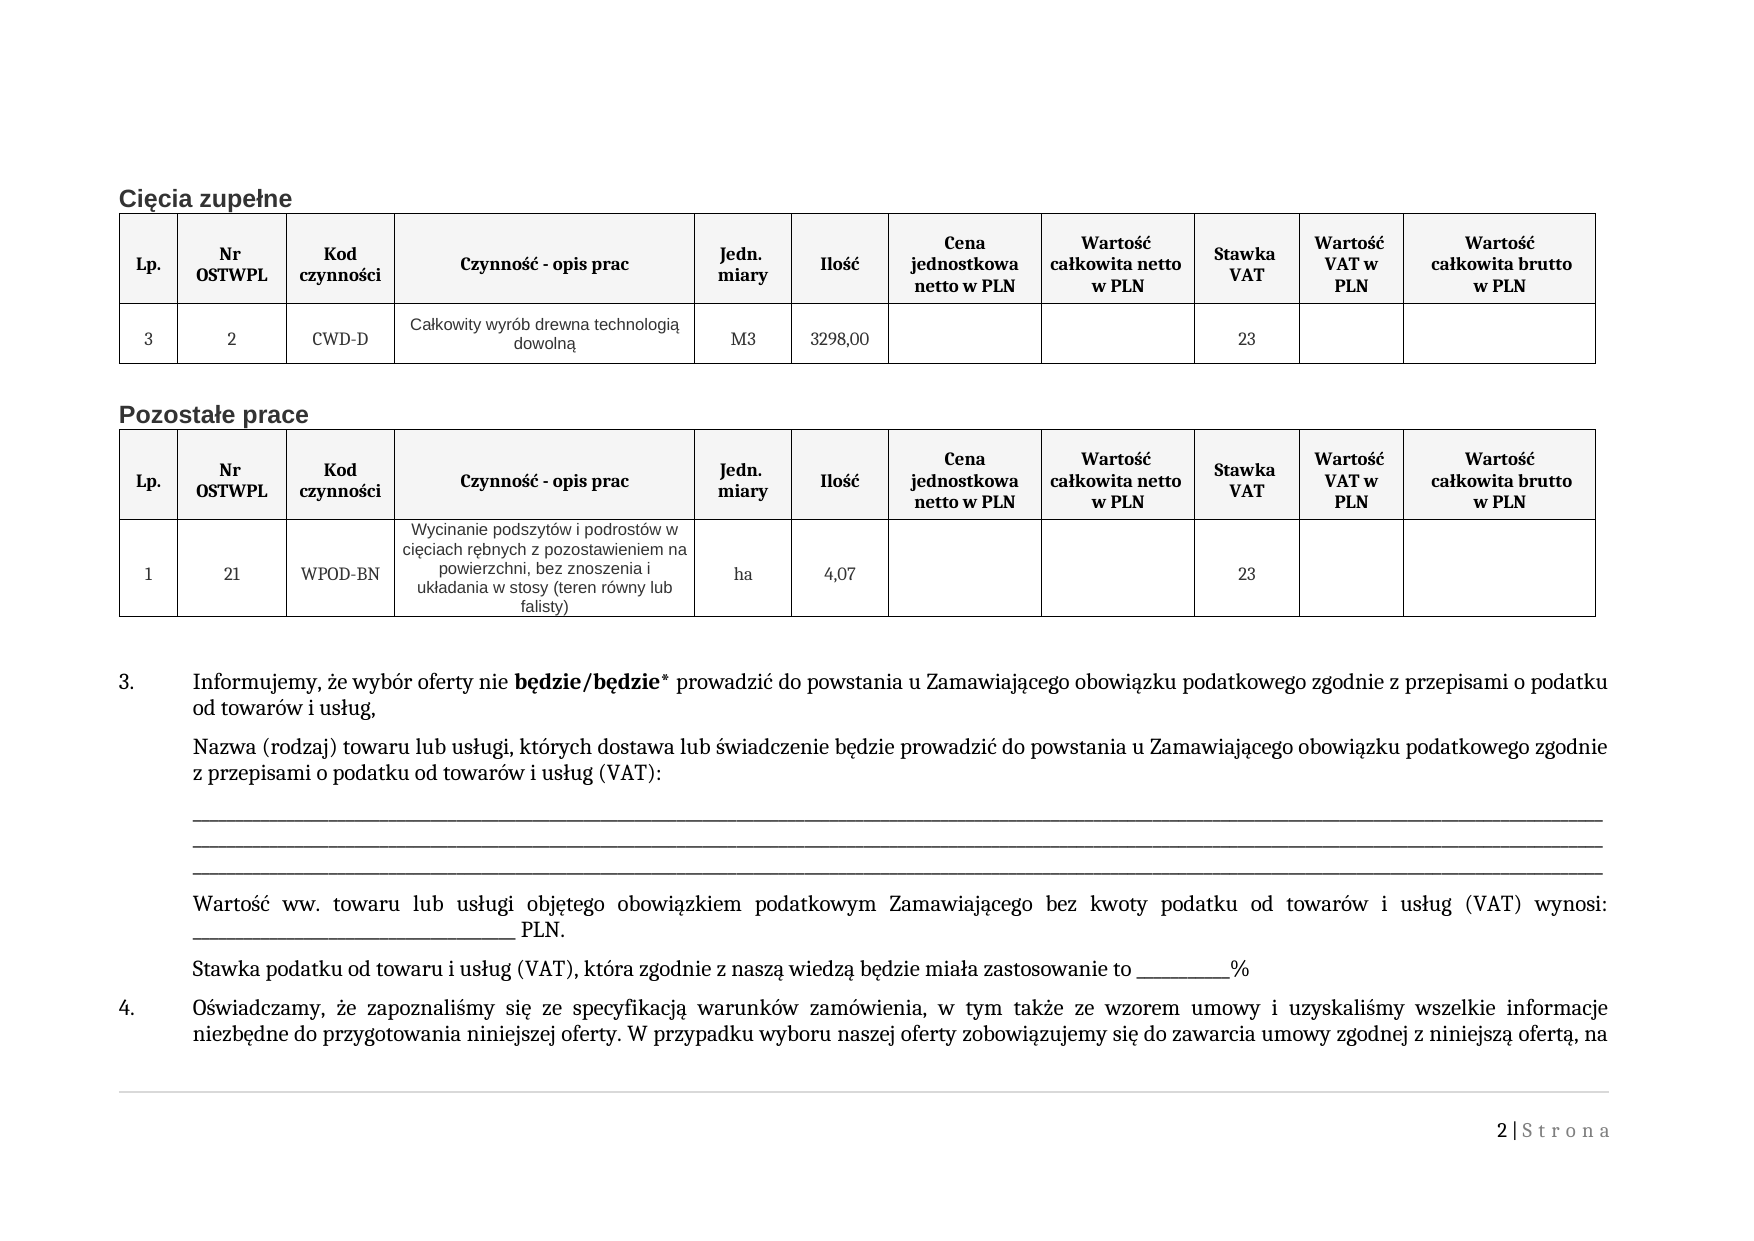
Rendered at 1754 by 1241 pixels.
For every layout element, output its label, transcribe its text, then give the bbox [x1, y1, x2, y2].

table_cell Całkowity wyrób drewna technologią dowolną [395, 304, 694, 363]
table_header Jedn. miary [695, 430, 791, 519]
table_cell 21 [178, 520, 286, 616]
table_cell 1 [120, 520, 177, 616]
table_header Ilość [792, 430, 888, 519]
table_cell [1300, 520, 1403, 616]
table_cell WPOD-BN [287, 520, 394, 616]
table_header Kod czynności [287, 214, 394, 303]
text Cięcia zupełne [119, 184, 1609, 213]
table_header Nr OSTWPL [178, 214, 286, 303]
table_cell [1300, 304, 1403, 363]
table_header Wartość całkowita netto w PLN [1042, 430, 1194, 519]
table_cell 2 [178, 304, 286, 363]
table_header Lp. [120, 214, 177, 303]
table_cell 23 [1195, 304, 1299, 363]
text Nazwa (rodzaj) towaru lub usługi, których dostawa lub świadczenie będzie prowadzić do powstania u Zamawiającego obowiązku podatkowego zgodnie z przepisami o podatku od towarów i usług (VAT): [193, 734, 1609, 786]
table_cell CWD-D [287, 304, 394, 363]
table_header Czynność - opis prac [395, 214, 694, 303]
table_header Cena jednostkowa netto w PLN [889, 214, 1041, 303]
table_header Wartość VAT w PLN [1300, 214, 1403, 303]
text Stawka podatku od towaru i usług (VAT), która zgodnie z naszą wiedzą będzie miała zastosowanie to ___________% [193, 956, 1609, 982]
table_header Nr OSTWPL [178, 430, 286, 519]
text __________________________________________________________________________________________________________________________________________________________________________________________________________________________________________________________________________________________________________________________________________________________________________________________________________________________________________________________________________________________________________________ [193, 799, 1609, 878]
table_cell [889, 520, 1041, 616]
table_header Wartość całkowita brutto w PLN [1404, 430, 1595, 519]
table_header Stawka VAT [1195, 430, 1299, 519]
table_cell 3 [120, 304, 177, 363]
table_cell M3 [695, 304, 791, 363]
table_header Stawka VAT [1195, 214, 1299, 303]
table_cell 4,07 [792, 520, 888, 616]
table_header Wartość VAT w PLN [1300, 430, 1403, 519]
table_cell [1042, 304, 1194, 363]
table_cell 23 [1195, 520, 1299, 616]
text 3. Informujemy, że wybór oferty nie będzie/będzie* prowadzić do powstania u Zamawiającego obowiązku podatkowego zgodnie z przepisami o podatku od towarów i usług, [119, 668, 1609, 721]
table_cell [889, 304, 1041, 363]
table_cell ha [695, 520, 791, 616]
table_header Wartość całkowita netto w PLN [1042, 214, 1194, 303]
table_cell [1404, 520, 1595, 616]
table_cell Wycinanie podszytów i podrostów w cięciach rębnych z pozostawieniem na powierzchni, bez znoszenia i układania w stosy (teren równy lub falisty) [395, 520, 694, 616]
text Pozostałe prace [119, 400, 1609, 429]
table_header Ilość [792, 214, 888, 303]
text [119, 994, 1609, 1047]
table_header Cena jednostkowa netto w PLN [889, 430, 1041, 519]
table_header Czynność - opis prac [395, 430, 694, 519]
table_header Lp. [120, 430, 177, 519]
table_cell [1042, 520, 1194, 616]
table_header Jedn. miary [695, 214, 791, 303]
table_header Wartość całkowita brutto w PLN [1404, 214, 1595, 303]
table_cell 3298,00 [792, 304, 888, 363]
table_cell [1404, 304, 1595, 363]
text Wartość ww. towaru lub usługi objętego obowiązkiem podatkowym Zamawiającego bez kwoty podatku od towarów i usług (VAT) wynosi: ______________________________________ PLN. [193, 890, 1609, 943]
table_header Kod czynności [287, 430, 394, 519]
